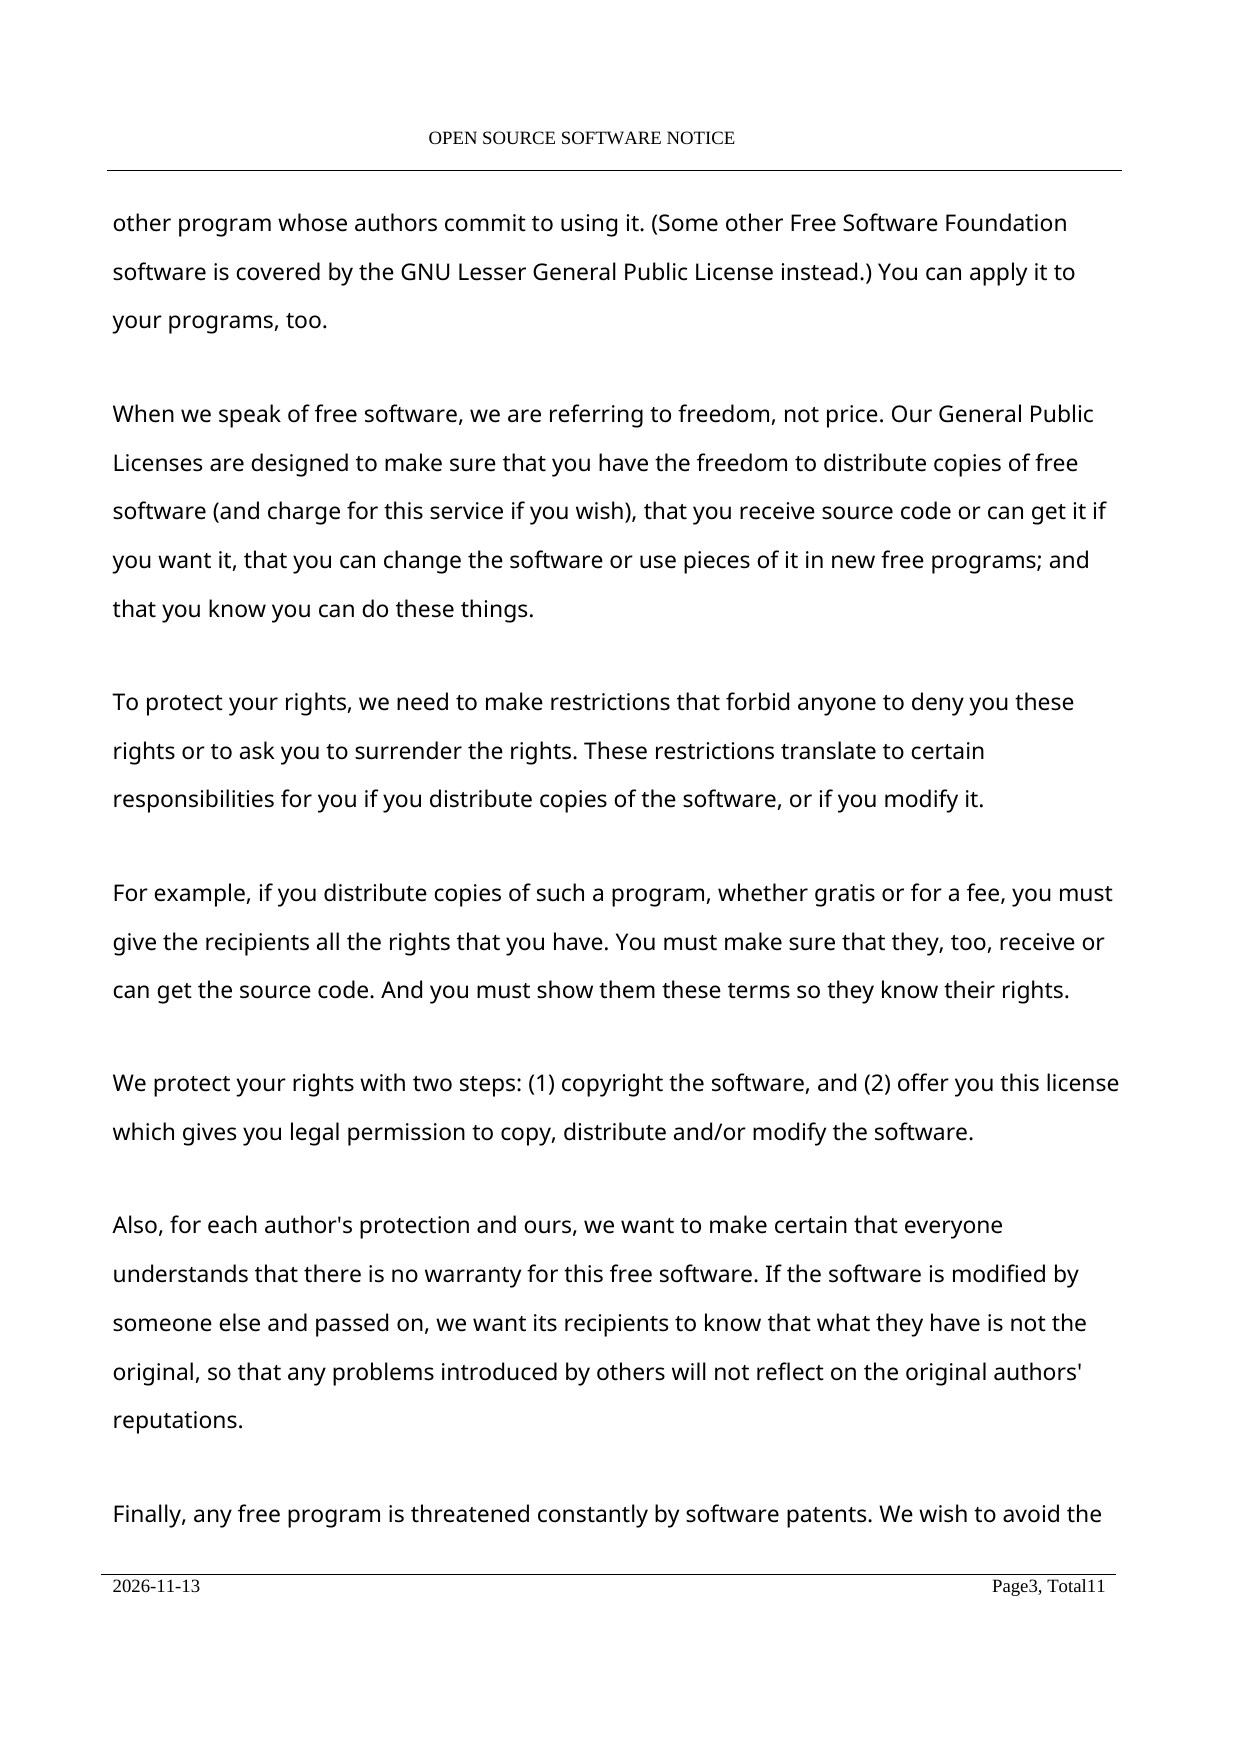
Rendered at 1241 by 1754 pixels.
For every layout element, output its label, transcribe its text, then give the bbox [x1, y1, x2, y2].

text We protect your rights with two steps: (1) copyright the software, and (2) offer you this license which gives you legal permission to copy, distribute and/or modify the software. [112, 1067, 1128, 1148]
text When we speak of free software, we are referring to freedom, not price. Our General Public Licenses are designed to make sure that you have the freedom to distribute copies of free software (and charge for this service if you wish), that you receive source code or can get it if you want it, that you can change the software or use pieces of it in new free programs; and that you know you can do these things. [112, 397, 1128, 624]
text For example, if you distribute copies of such a program, whether gratis or for a fee, you must give the recipients all the rights that you have. You must make sure that they, too, receive or can get the source code. And you must show them these terms so they know their rights. [112, 876, 1128, 1006]
text Also, for each author's protection and ours, we want to make certain that everyone understands that there is no warranty for this free software. If the software is modified by someone else and passed on, we want its recipients to know that what they have is not the original, so that any problems introduced by others will not reflect on the original authors' reputations. [112, 1209, 1128, 1436]
text To protect your rights, we need to make restrictions that forbid anyone to deny you these rights or to ask you to surrender the rights. These restrictions translate to certain responsibilities for you if you distribute copies of the software, or if you modify it. [112, 685, 1128, 815]
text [112, 206, 1128, 336]
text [112, 1497, 1128, 1529]
